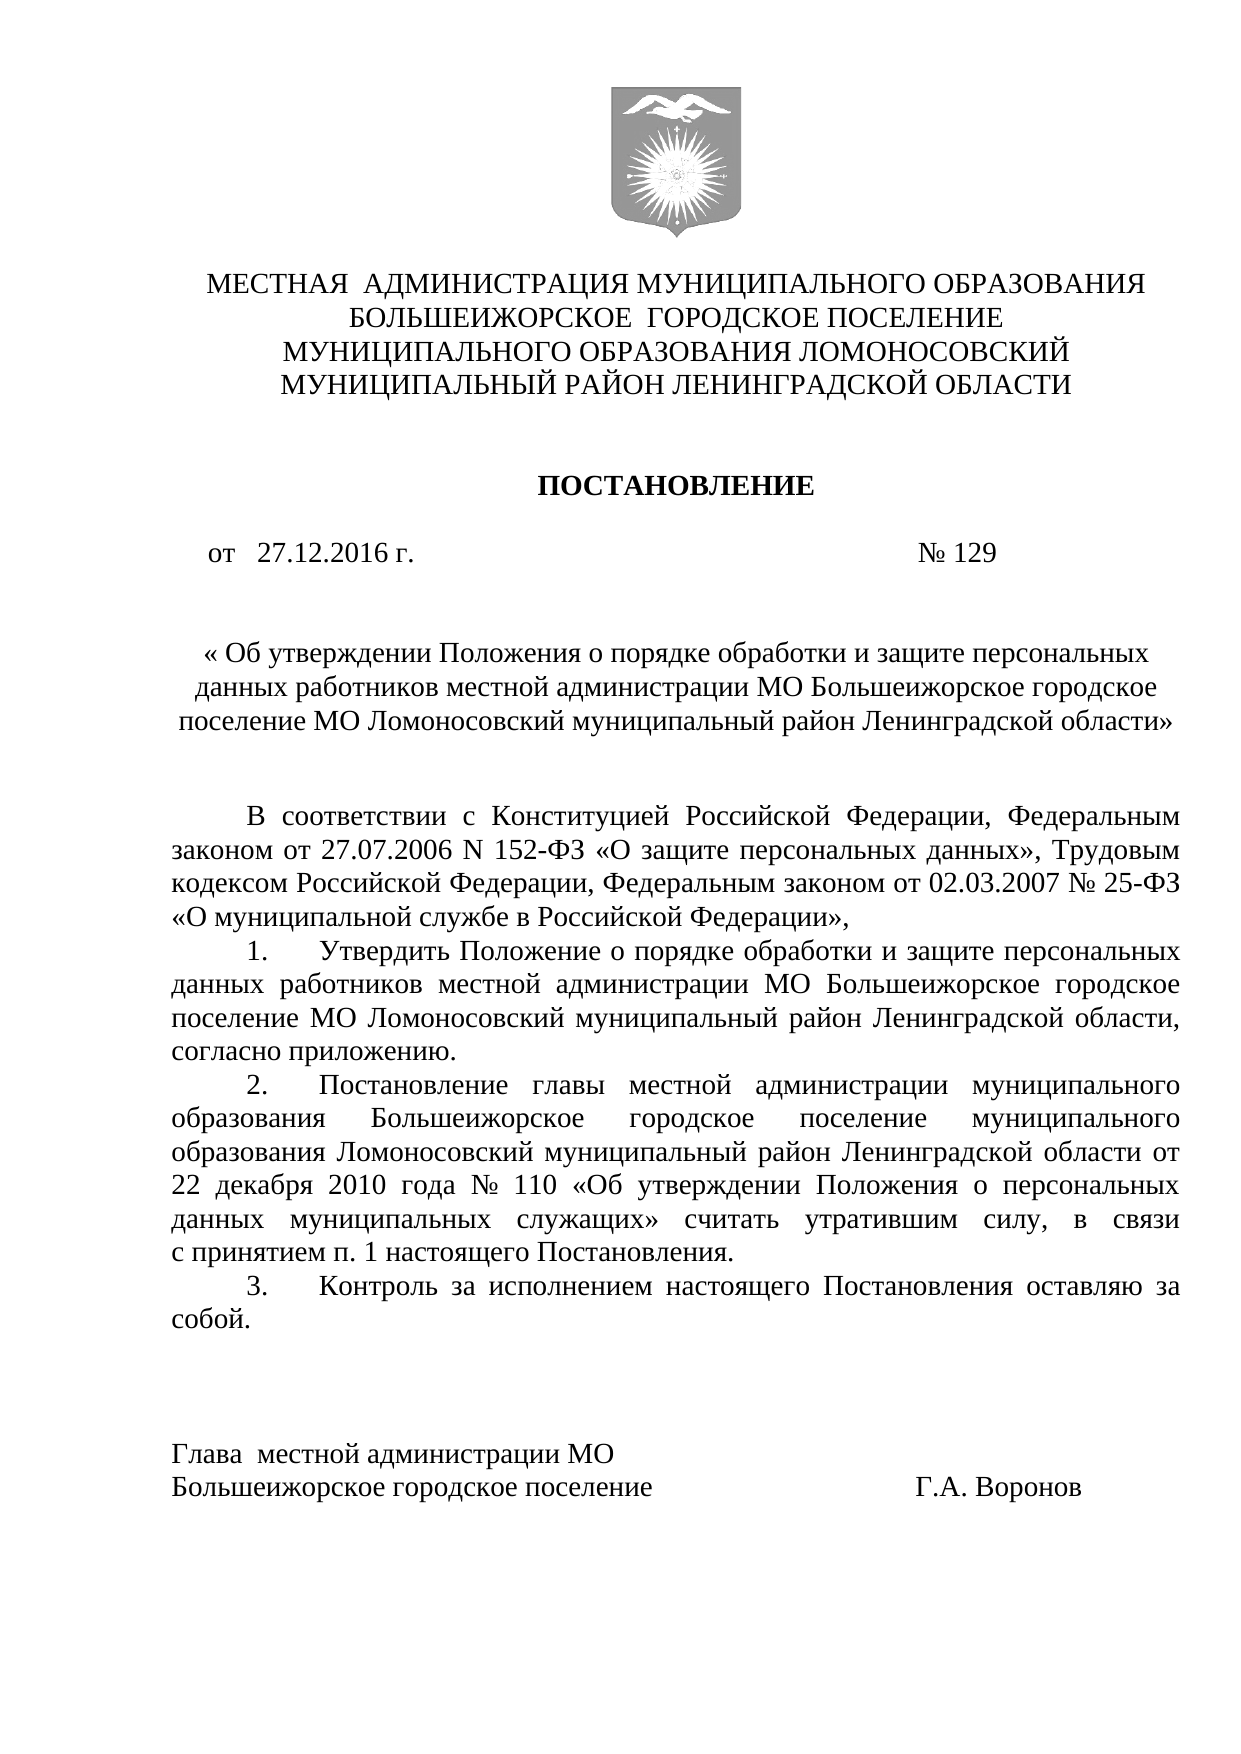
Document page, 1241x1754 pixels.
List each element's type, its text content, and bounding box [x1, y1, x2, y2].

text от 27.12.2016 г. № 129 [171, 535, 1181, 568]
text Глава местной администрации МО [171, 1436, 1181, 1469]
list Контроль за исполнением настоящего Постановления оставляю за собой. [171, 1268, 1181, 1335]
subtitle МУНИЦИПАЛЬНОГО ОБРАЗОВАНИЯ ЛОМОНОСОВСКИЙ МУНИЦИПАЛЬНЫЙ РАЙОН ЛЕНИНГРАДСКОЙ ОБЛАСТИ [171, 334, 1181, 401]
text В соответствии с Конституцией Российской Федерации, Федеральным законом от 27.07.2006 N 152-ФЗ «О защите персональных данных», Трудовым кодексом Российской Федерации, Федеральным законом от 02.03.2007 № 25-ФЗ «О муниципальной службе в Российской Федерации», [171, 798, 1181, 933]
text ПОСТАНОВЛЕНИЕ [171, 468, 1181, 501]
list Постановление главы местной администрации муниципального образования Большеижорское городское поселение муниципального образования Ломоносовский муниципальный район Ленинградской области от 22 декабря 2010 года № 110 «Об утверждении Положения о персональных данных муниципальных служащих» считать утратившим силу, в связи с принятием п. 1 настоящего Постановления. [171, 1067, 1181, 1268]
subtitle МЕСТНАЯ АДМИНИСТРАЦИЯ МУНИЦИПАЛЬНОГО ОБРАЗОВАНИЯ [171, 267, 1181, 300]
list Утвердить Положение о порядке обработки и защите персональных данных работников местной администрации МО Большеижорское городское поселение МО Ломоносовский муниципальный район Ленинградской области, согласно приложению. [171, 933, 1181, 1067]
subtitle БОЛЬШЕИЖОРСКОЕ ГОРОДСКОЕ ПОСЕЛЕНИЕ [171, 300, 1181, 334]
text Большеижорское городское поселение Г.А. Воронов [171, 1469, 1181, 1503]
text « Об утверждении Положения о порядке обработки и защите персональных данных работников местной администрации МО Большеижорское городское поселение МО Ломоносовский муниципальный район Ленинградской области» [171, 636, 1181, 736]
